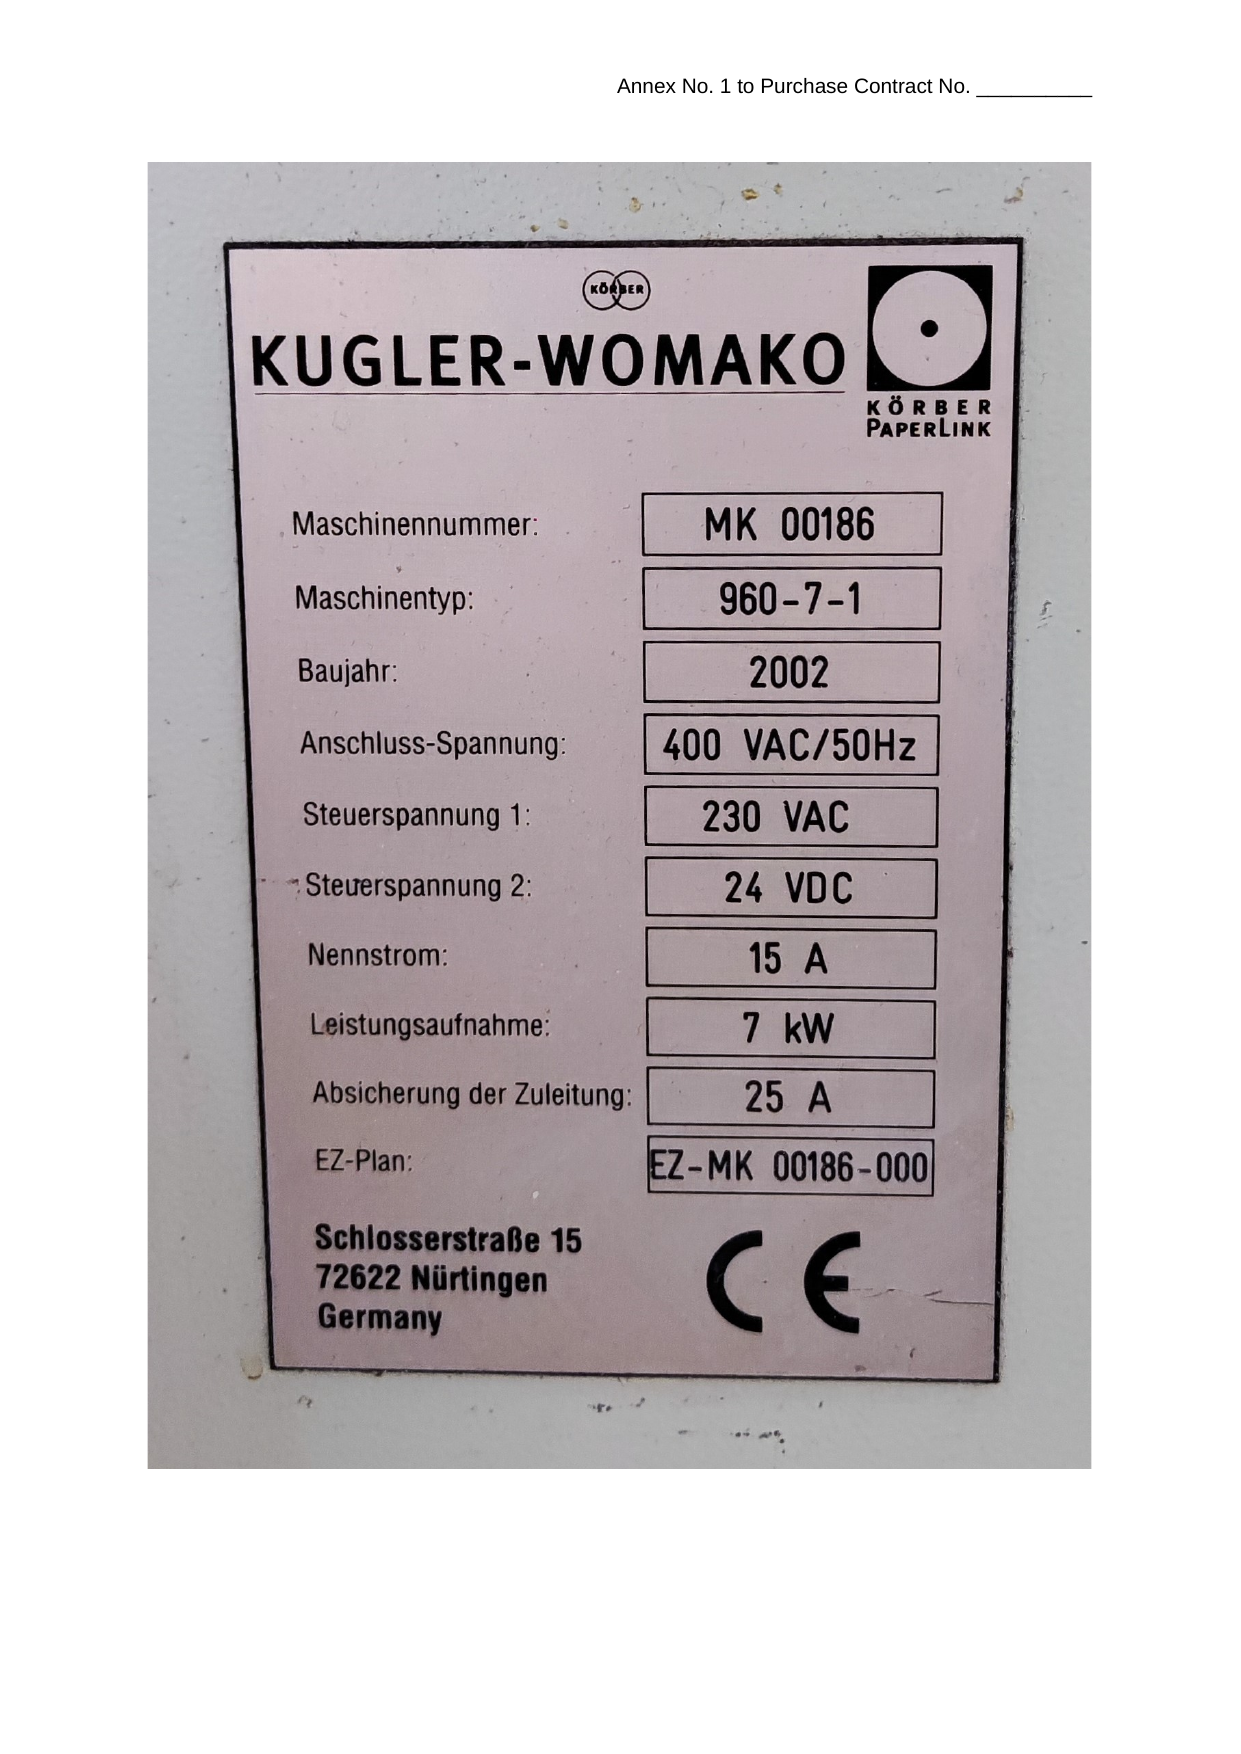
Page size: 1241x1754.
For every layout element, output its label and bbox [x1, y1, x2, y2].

picture [147, 162, 1092, 1469]
